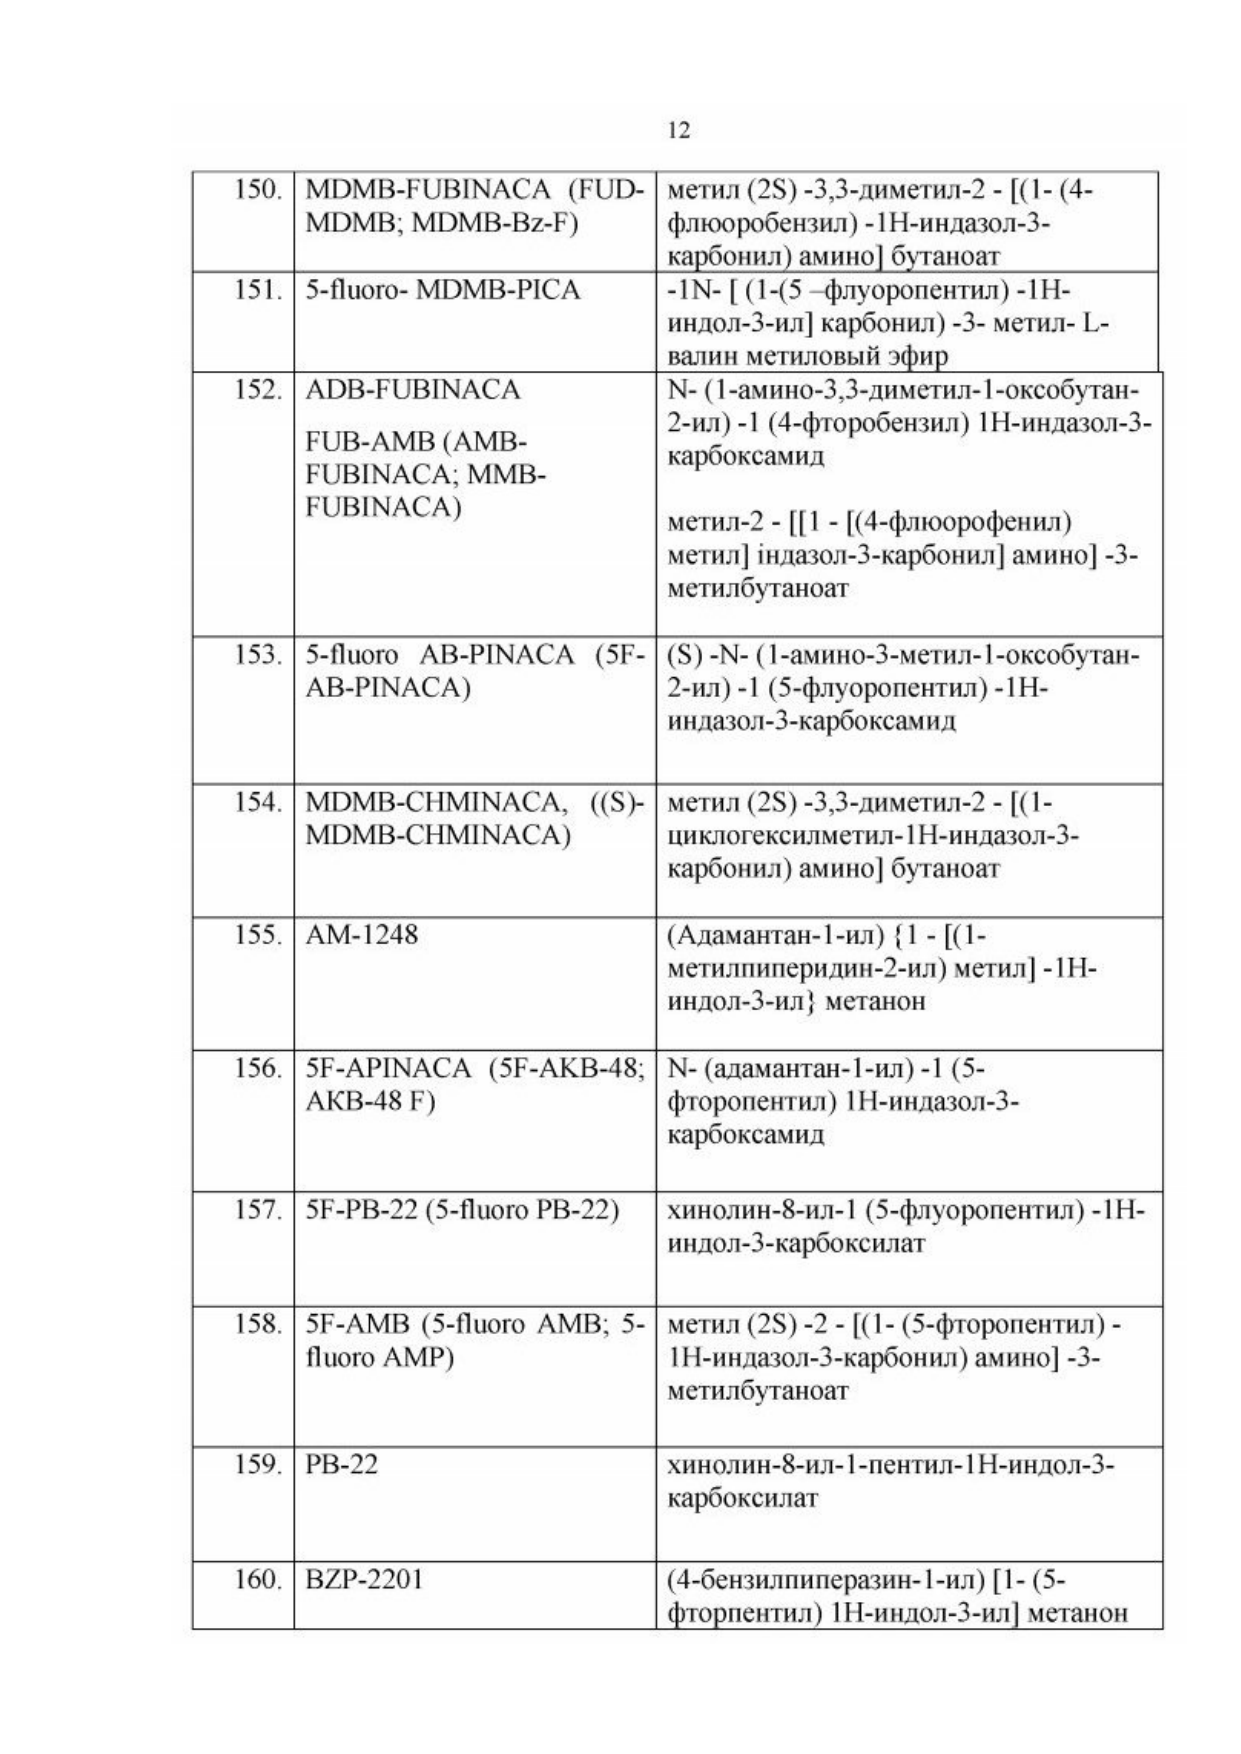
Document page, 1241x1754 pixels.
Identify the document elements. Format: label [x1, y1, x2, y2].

picture [171, 103, 1187, 1644]
